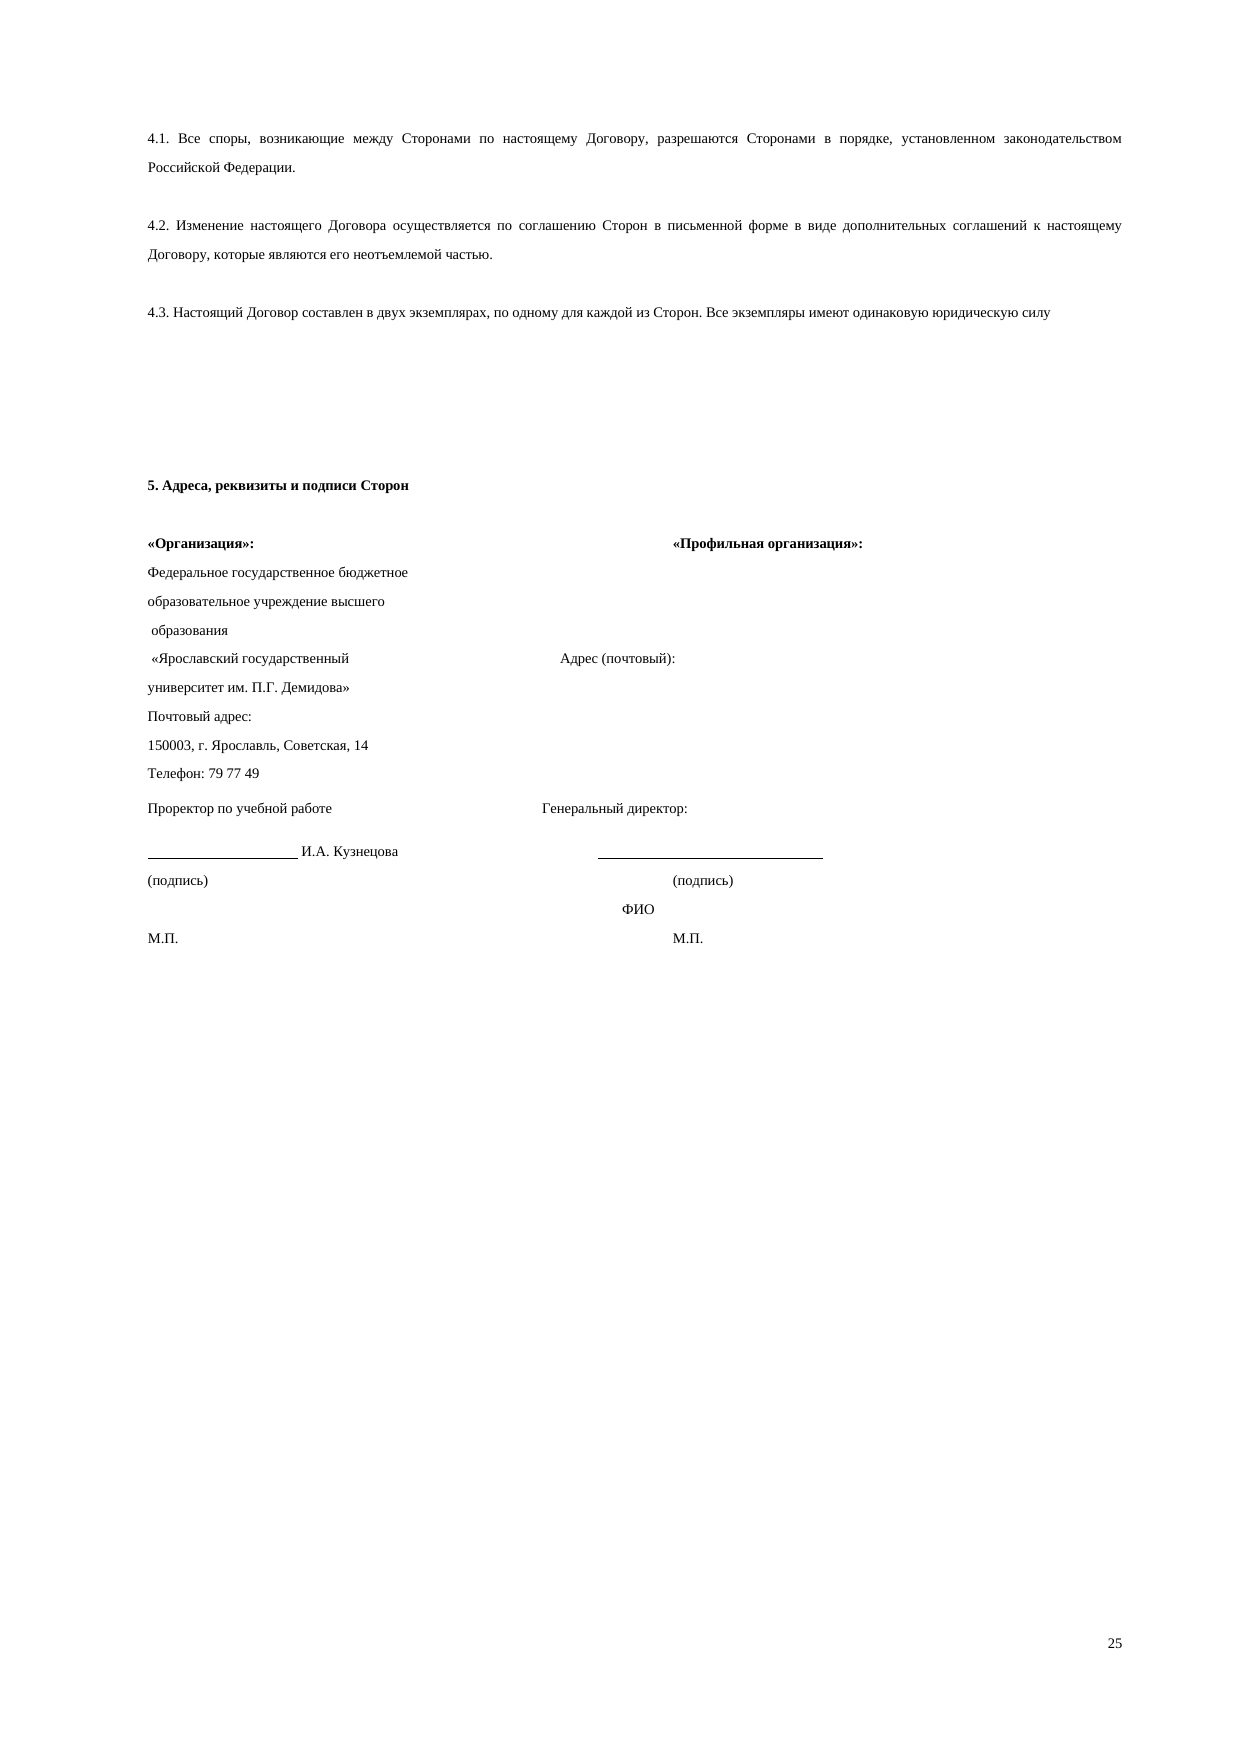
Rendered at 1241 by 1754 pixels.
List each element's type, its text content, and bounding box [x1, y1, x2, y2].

text «Организация»: «Профильная организация»: [147, 523, 1122, 552]
text ФИО [147, 889, 1122, 917]
text 150003, г. Ярославль, Советская, 14 [147, 724, 1122, 753]
text 4.2. Изменение настоящего Договора осуществляется по соглашению Сторон в письменной форме в виде дополнительных соглашений к настоящему Договору, которые являются его неотъемлемой частью. [147, 205, 1122, 262]
text образовательное учреждение высшего [147, 581, 1122, 609]
text Почтовый адрес: [147, 696, 1122, 724]
text Федеральное государственное бюджетное [147, 552, 1122, 581]
text 4.3. Настоящий Договор составлен в двух экземплярах, по одному для каждой из Сторон. Все экземпляры имеют одинаковую юридическую силу [147, 291, 1122, 320]
text Телефон: 79 77 49 [147, 753, 1122, 782]
text образования [147, 609, 1122, 638]
text «Ярославский государственный Адрес (почтовый): [147, 638, 1122, 667]
text М.П. М.П. [147, 917, 1122, 946]
text (подпись) (подпись) [147, 860, 1122, 889]
text 5. Адреса, реквизиты и подписи Сторон [147, 465, 1122, 494]
text И.А. Кузнецова [147, 831, 1122, 860]
text Проректор по учебной работе Генеральный директор: [147, 788, 1122, 817]
text университет им. П.Г. Демидова» [147, 667, 1122, 696]
text 4.1. Все споры, возникающие между Сторонами по настоящему Договору, разрешаются Сторонами в порядке, установленном законодательством Российской Федерации. [147, 118, 1122, 176]
